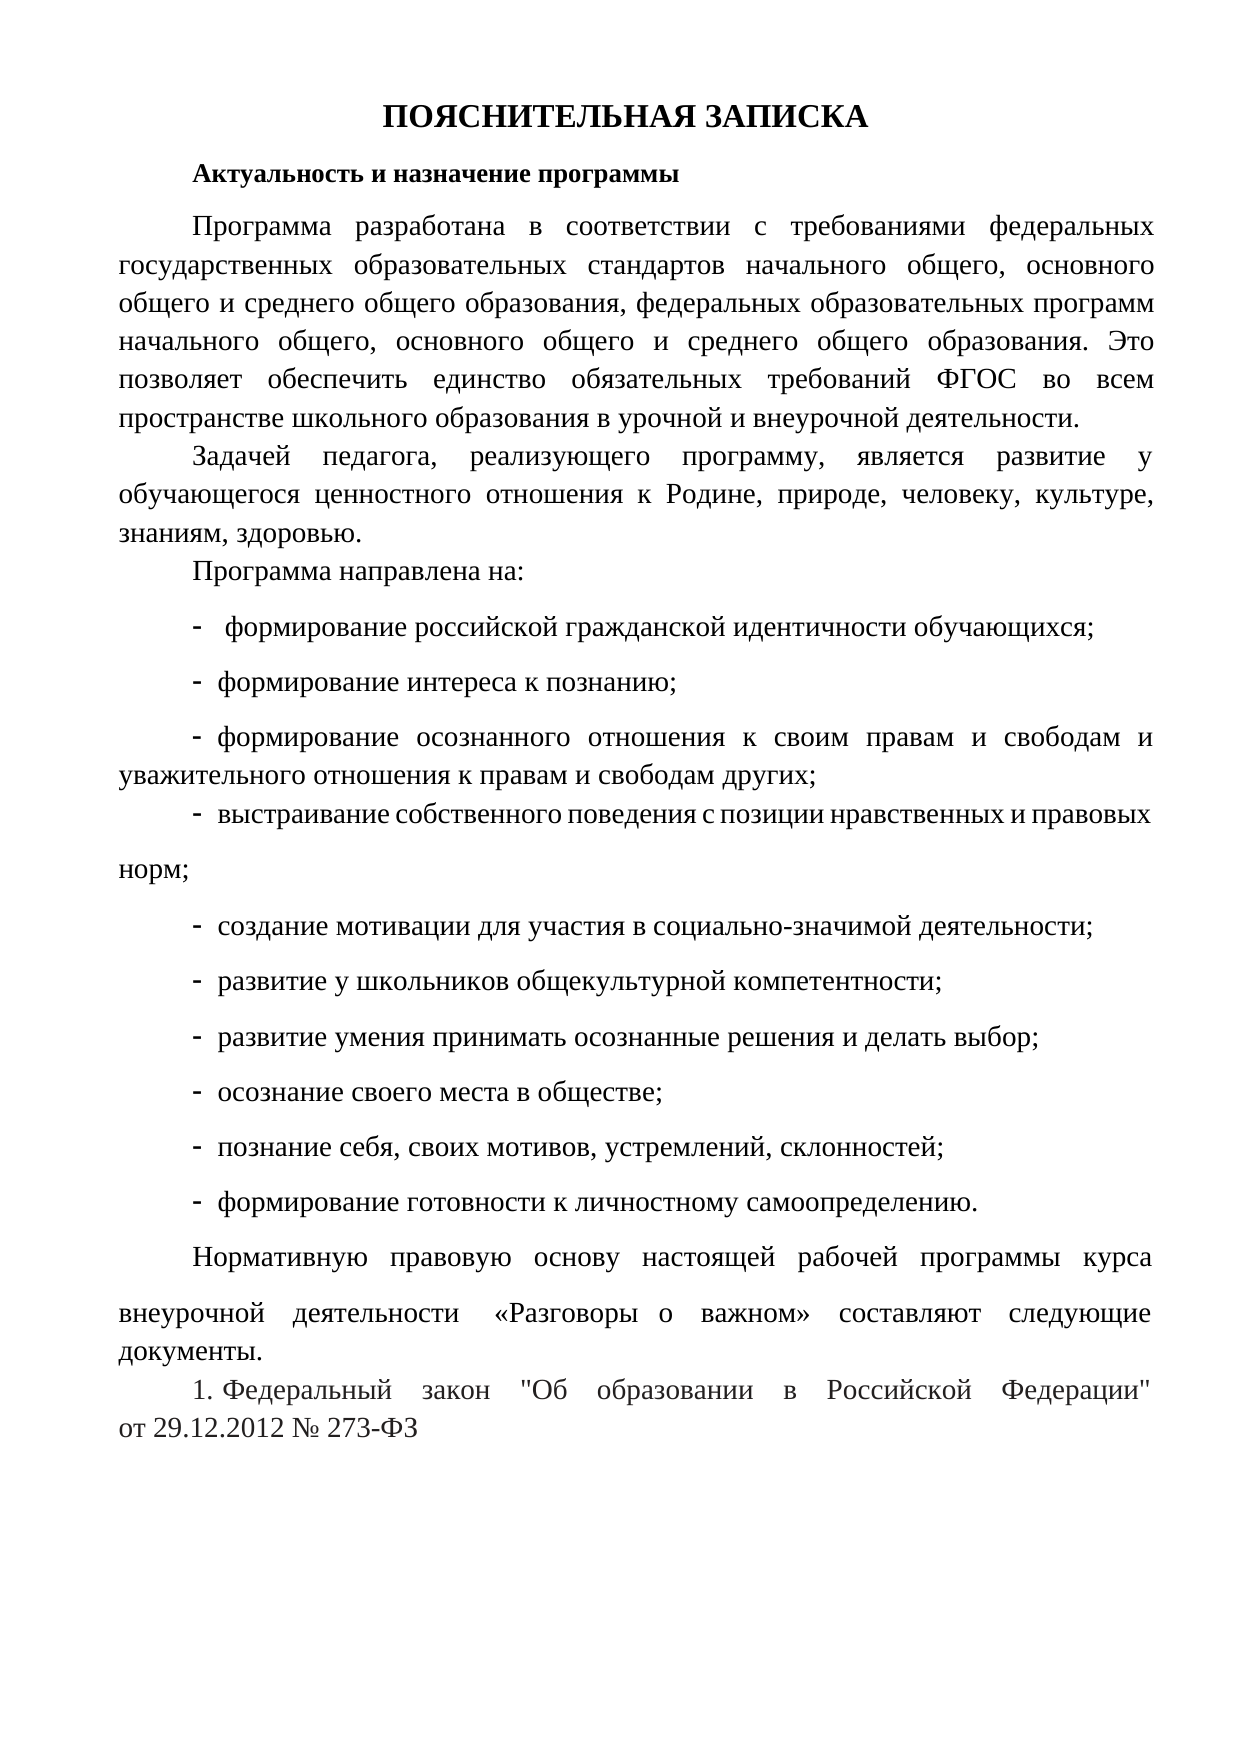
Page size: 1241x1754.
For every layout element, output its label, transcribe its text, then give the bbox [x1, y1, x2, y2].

text ПОЯСНИТЕЛЬНАЯ ЗАПИСКА [382, 96, 1154, 134]
text  выстраиваниесобственногоповеденияспозициинравственныхиправовых [192, 796, 1154, 830]
text  формирование российской гражданской идентичности обучающихся; [192, 609, 1154, 642]
text  формирование осознанного отношения к своим правам и свободам и уважительного отношения к правам и свободам других; [118, 719, 1159, 791]
text  развитие у школьников общекультурной компетентности; [192, 963, 1154, 997]
text 1. Федеральный закон "Об образовании в Российской Федерации" от 29.12.2012 № 273-ФЗ [118, 1372, 1157, 1443]
text  осознание своего места в обществе; [192, 1074, 1154, 1107]
text  формирование интереса к познанию; [192, 664, 1154, 698]
text  познание себя, своих мотивов, устремлений, склонностей; [192, 1129, 1154, 1163]
text Актуальность и назначение программы [192, 157, 1154, 188]
text Программа направлена на: [192, 553, 1154, 587]
text  формирование готовности к личностному самоопределению. [192, 1184, 1154, 1218]
text внеурочной деятельности «Разговоры о важном» составляют следующие документы. [118, 1295, 1158, 1367]
text  создание мотивации для участия в социально-значимой деятельности; [192, 908, 1154, 942]
text Программа разработана в соответствии с требованиями федеральных государственных образовательных стандартов начального общего, основного общего и среднего общего образования, федеральных образовательных программ начального общего, основного общего и среднего общего образования. Это позволяет обеспечить единство обязательных требований ФГОС во всем пространстве школьного образования в урочной и внеурочной деятельности. [118, 208, 1154, 433]
text Нормативную правовую основу настоящей рабочей программы курса [192, 1239, 1154, 1273]
text норм; [118, 852, 1154, 885]
text Задачей педагога, реализующего программу, является развитие у обучающегося ценностного отношения к Родине, природе, человеку, культуре, знаниям, здоровью. [118, 438, 1154, 548]
text  развитие умения принимать осознанные решения и делать выбор; [192, 1019, 1154, 1052]
